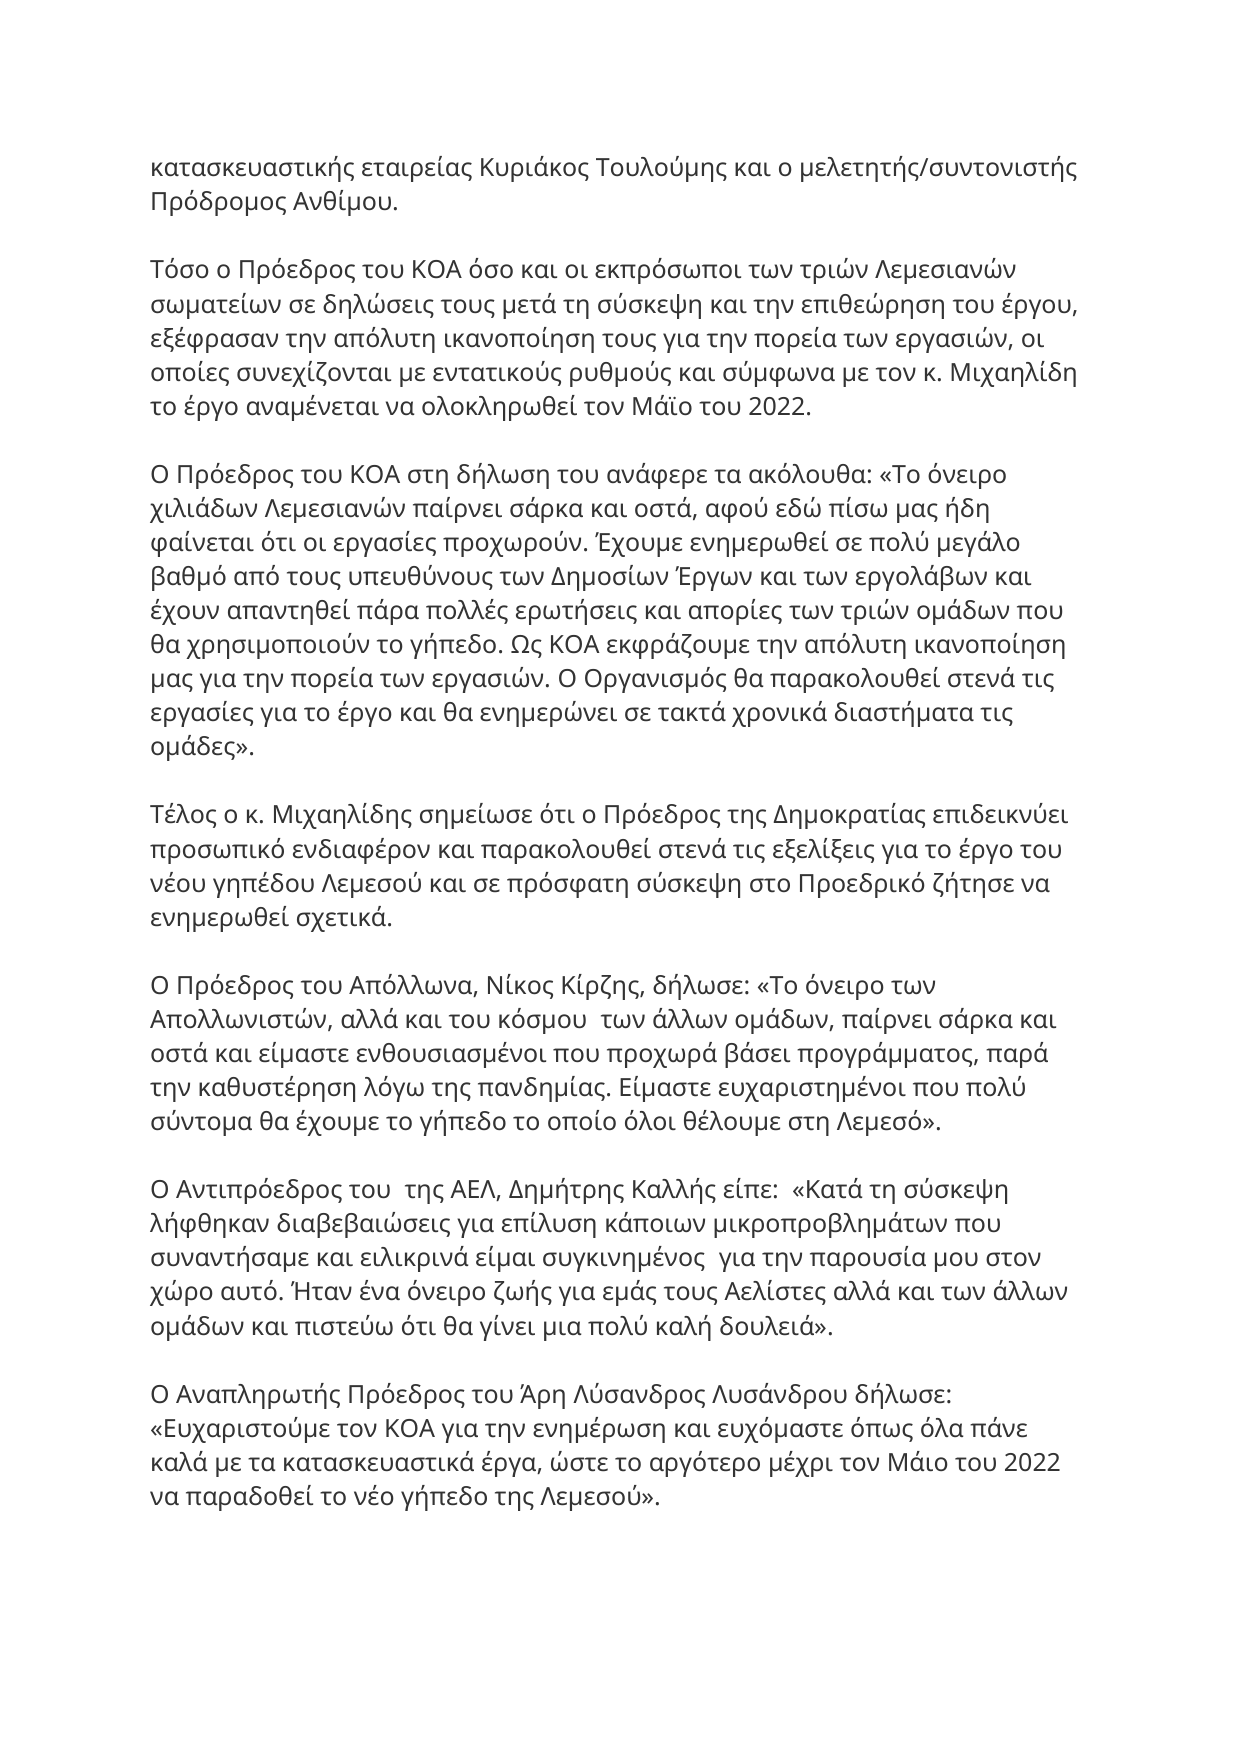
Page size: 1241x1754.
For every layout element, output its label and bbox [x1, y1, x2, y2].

text [150, 150, 1090, 1512]
